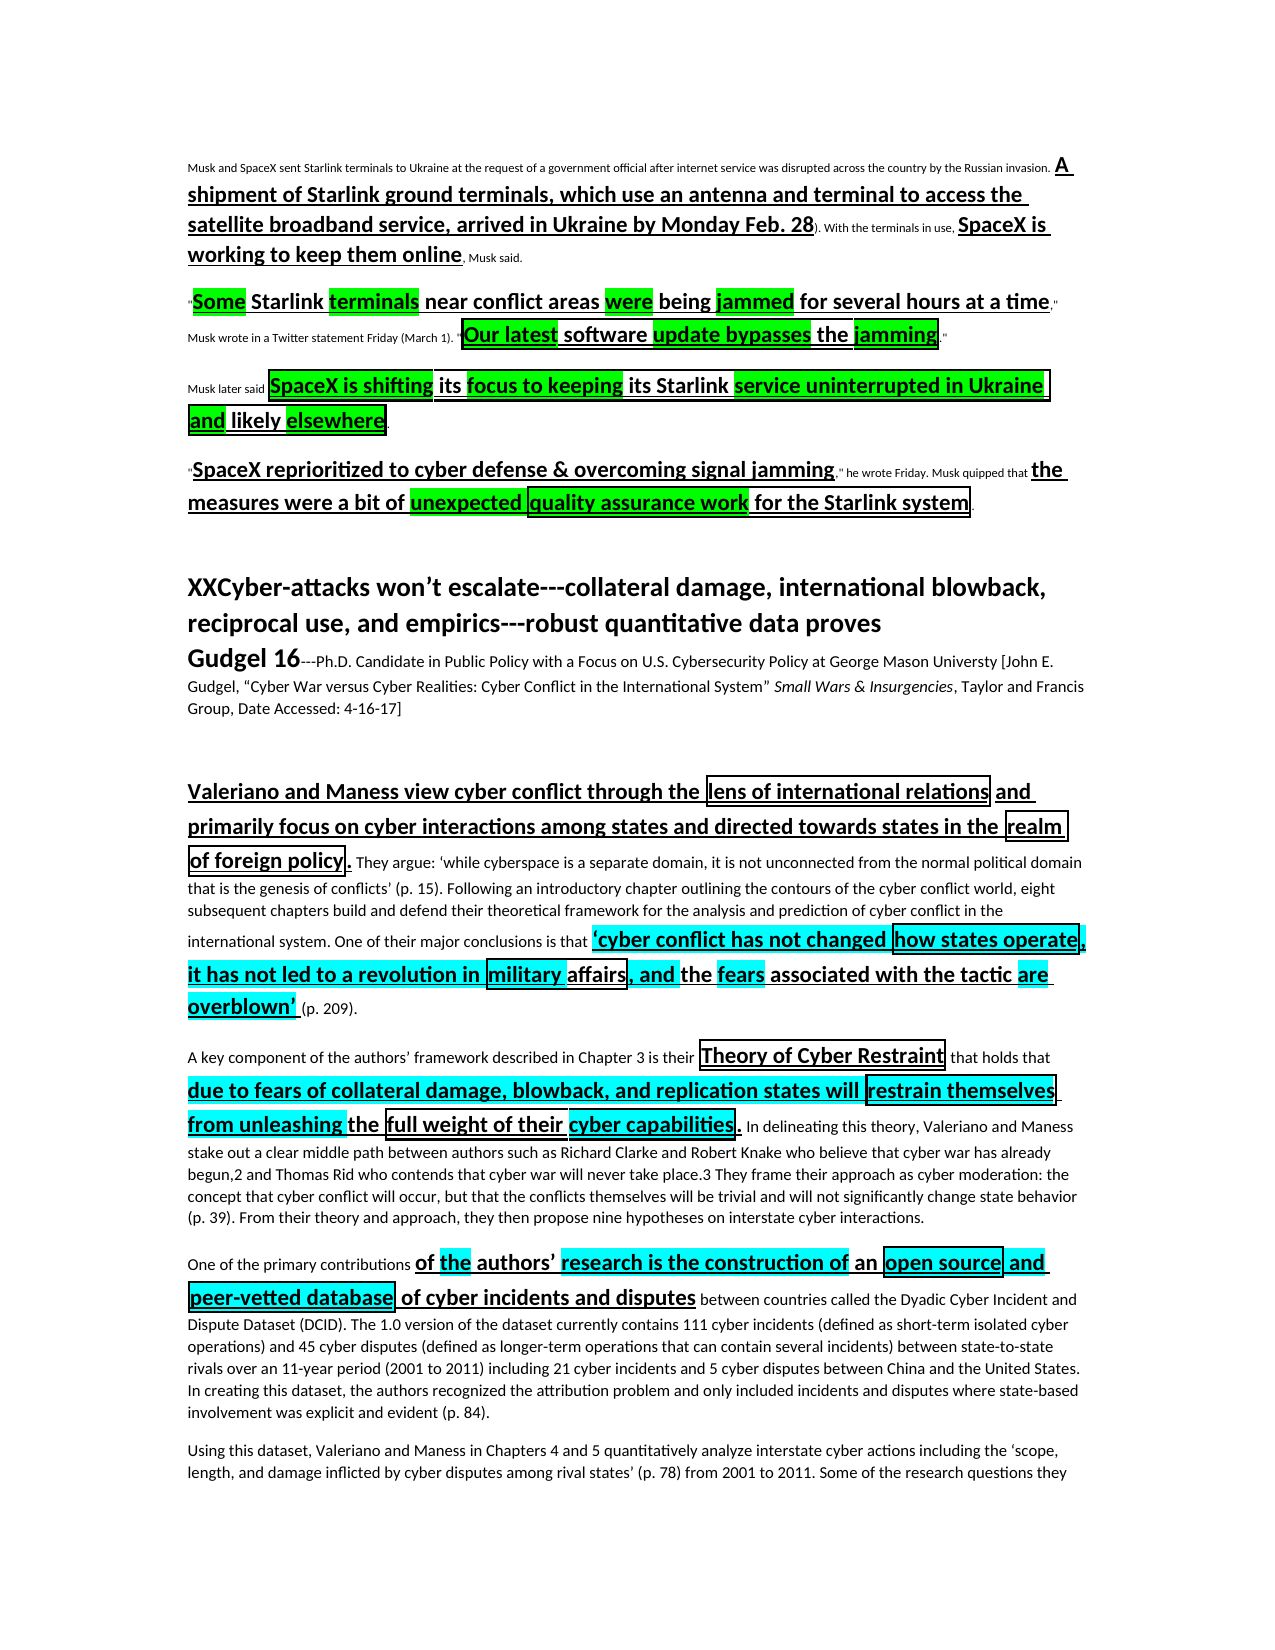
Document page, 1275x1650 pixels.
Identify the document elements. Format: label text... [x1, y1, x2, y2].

text Valeriano and Maness view cyber conflict through the lens of international relations and primarily focus on cyber interactions among states and directed towards states in the realm of foreign policy. They argue: ‘while cyberspace is a separate domain, it is not unconnected from the normal political domain that is the genesis of conflicts’ (p. 15). Following an introductory chapter outlining the contours of the cyber conflict world, eight subsequent chapters build and defend their theoretical framework for the analysis and prediction of cyber conflict in the international system. One of their major conclusions is that ‘cyber conflict has not changed how states operate, it has not led to a revolution in military affairs, and the fears associated with the tactic are overblown’ (p. 209). [187, 775, 1087, 1020]
text One of the primary contributions of the authors’ research is the construction of an open source and peer-vetted database of cyber incidents and disputes between countries called the Dyadic Cyber Incident and Dispute Dataset (DCID). The 1.0 version of the dataset currently contains 111 cyber incidents (defined as short-term isolated cyber operations) and 45 cyber disputes (defined as longer-term operations that can contain several incidents) between state-to-state rivals over an 11-year period (2001 to 2011) including 21 cyber incidents and 5 cyber disputes between China and the United States. In creating this dataset, the authors recognized the attribution problem and only included incidents and disputes where state-based involvement was explicit and evident (p. 84). [187, 1246, 1087, 1422]
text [187, 1441, 1087, 1483]
text "SpaceX reprioritized to cyber defense & overcoming signal jamming," he wrote Friday. Musk quipped that the measures were a bit of unexpected quality assurance work for the Starlink system. [187, 455, 1087, 518]
text A key component of the authors’ framework described in Chapter 3 is their Theory of Cyber Restraint that holds that due to fears of collateral damage, blowback, and replication states will restrain themselves from unleashing the full weight of their cyber capabilities. In delineating this theory, Valeriano and Maness stake out a clear middle path between authors such as Richard Clarke and Robert Knake who believe that cyber war has already begun,2 and Thomas Rid who contends that cyber war will never take place.3 They frame their approach as cyber moderation: the concept that cyber conflict will occur, but that the conflicts themselves will be trivial and will not significantly change state behavior (p. 39). From their theory and approach, they then propose nine hypotheses on interstate cyber interactions. [187, 1039, 1087, 1228]
text Musk later said SpaceX is shifting its focus to keeping its Starlink service uninterrupted in Ukraine and likely elsewhere. [187, 369, 1087, 436]
text Gudgel 16---Ph.D. Candidate in Public Policy with a Focus on U.S. Cybersecurity Policy at George Mason Universty [John E. Gudgel, “Cyber War versus Cyber Realities: Cyber Conflict in the International System” Small Wars & Insurgencies, Taylor and Francis Group, Date Accessed: 4-16-17] [187, 642, 1087, 718]
subtitle XXCyber-attacks won’t escalate---collateral damage, international blowback, reciprocal use, and empirics---robust quantitative data proves [187, 570, 1087, 639]
text Musk and SpaceX sent Starlink terminals to Ukraine at the request of a government official after internet service was disrupted across the country by the Russian invasion. A shipment of Starlink ground terminals, which use an antenna and terminal to access the satellite broadband service, arrived in Ukraine by Monday Feb. 28). With the terminals in use, SpaceX is working to keep them online, Musk said. [187, 150, 1087, 269]
text "Some Starlink terminals near conflict areas were being jammed for several hours at a time," Musk wrote in a Twitter statement Friday (March 1). "Our latest software update bypasses the jamming." [187, 287, 1087, 350]
